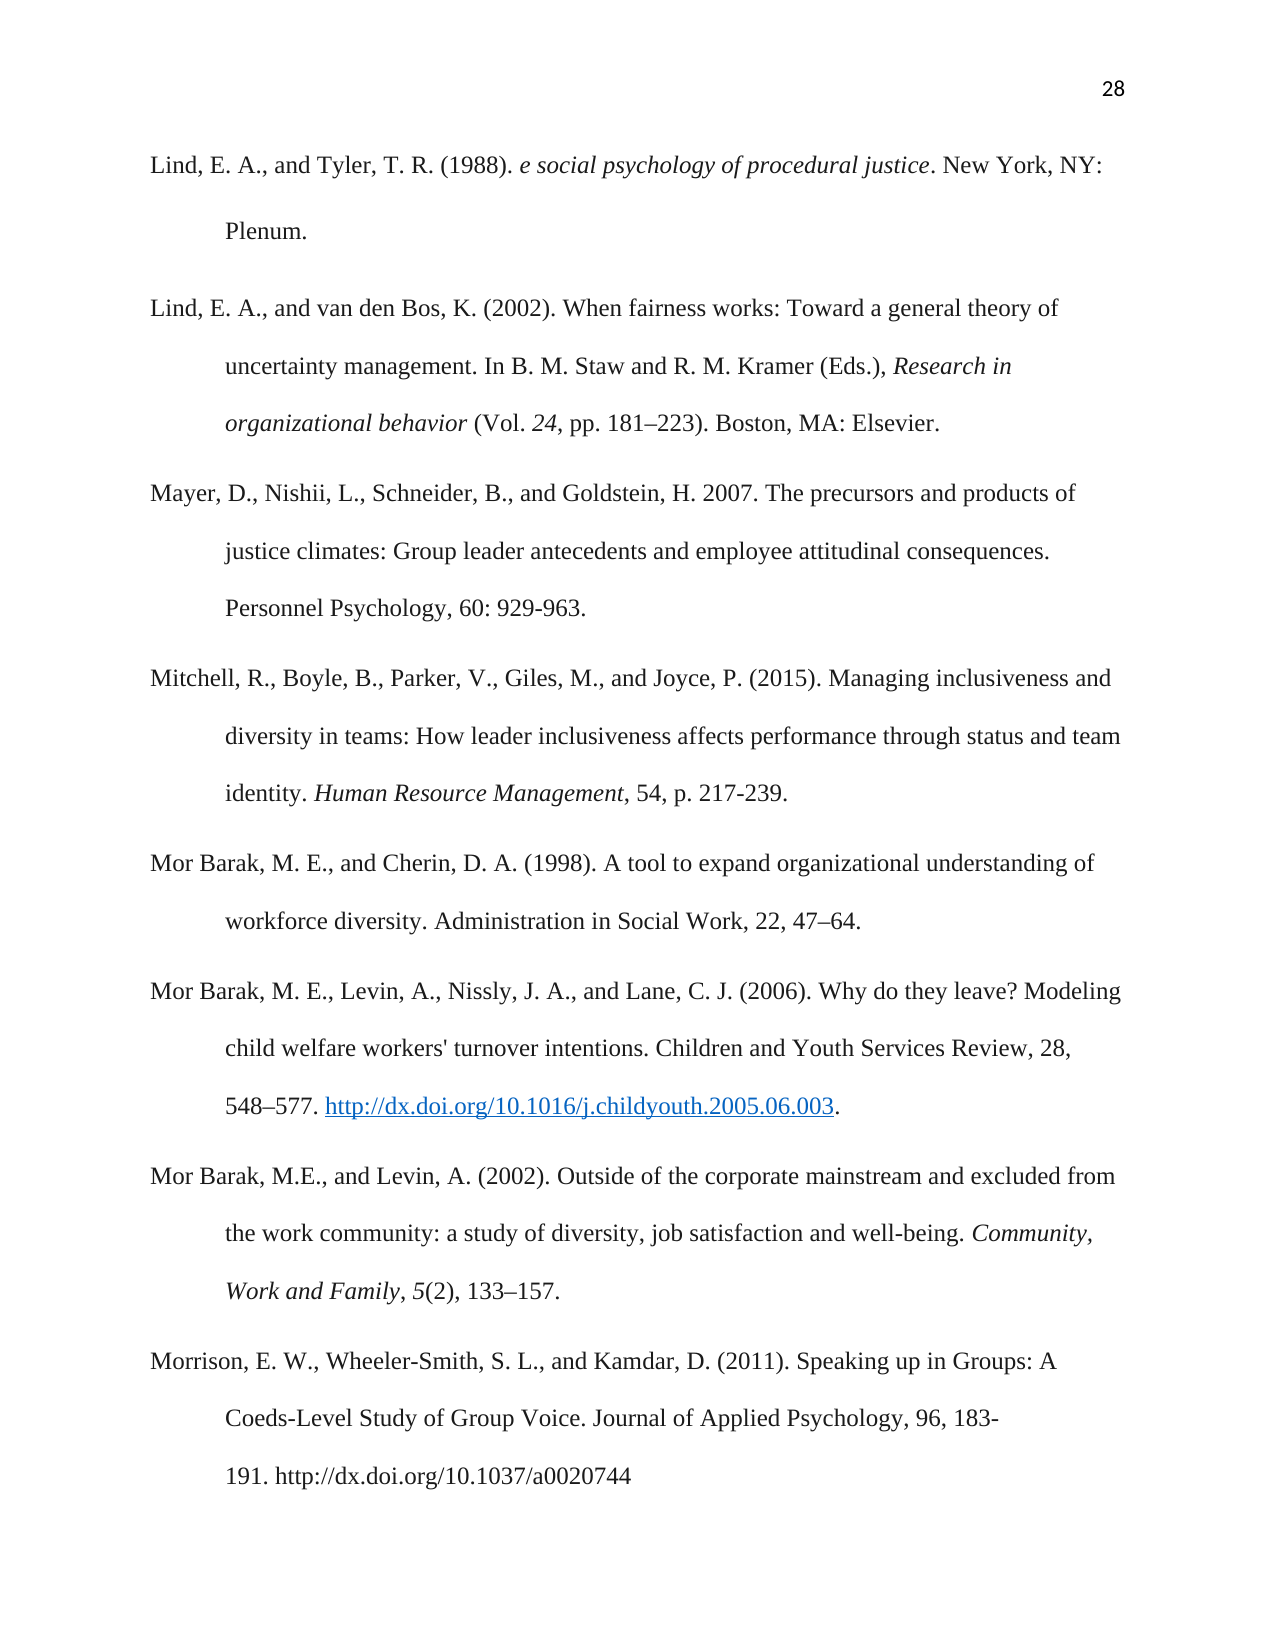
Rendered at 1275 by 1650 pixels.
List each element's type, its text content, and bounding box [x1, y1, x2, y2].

text Mitchell, R., Boyle, B., Parker, V., Giles, M., and Joyce, P. (2015). Managing inclusiveness and diversity in teams: How leader inclusiveness affects performance through status and team identity. Human Resource Management, 54, p. 217-239. [150, 663, 1125, 807]
text Morrison, E. W., Wheeler-Smith, S. L., and Kamdar, D. (2011). Speaking up in Groups: A Coeds-Level Study of Group Voice. Journal of Applied Psychology, 96, 183-191. http://dx.doi.org/10.1037/a0020744 [150, 1346, 1125, 1490]
text Mayer, D., Nishii, L., Schneider, B., and Goldstein, H. 2007. The precursors and products of justice climates: Group leader antecedents and employee attitudinal consequences. Personnel Psychology, 60: 929-963. [150, 478, 1125, 622]
text Mor Barak, M. E., Levin, A., Nissly, J. A., and Lane, C. J. (2006). Why do they leave? Modeling child welfare workers' turnover intentions. Children and Youth Services Review, 28, 548–577. http://dx.doi.org/10.1016/j.childyouth.2005.06.003. [150, 976, 1125, 1120]
text Lind, E. A., and van den Bos, K. (2002). When fairness works: Toward a general theory of uncertainty management. In B. M. Staw and R. M. Kramer (Eds.), Research in organizational behavior (Vol. 24, pp. 181–223). Boston, MA: Elsevier. [150, 293, 1125, 437]
text Mor Barak, M. E., and Cherin, D. A. (1998). A tool to expand organizational understanding of workforce diversity. Administration in Social Work, 22, 47–64. [150, 848, 1125, 935]
text Mor Barak, M.E., and Levin, A. (2002). Outside of the corporate mainstream and excluded from the work community: a study of diversity, job satisfaction and well-being. Community, Work and Family, 5(2), 133–157. [150, 1161, 1125, 1305]
text Lind, E. A., and Tyler, T. R. (1988). e social psychology of procedural justice. New York, NY: Plenum. [150, 150, 1125, 247]
